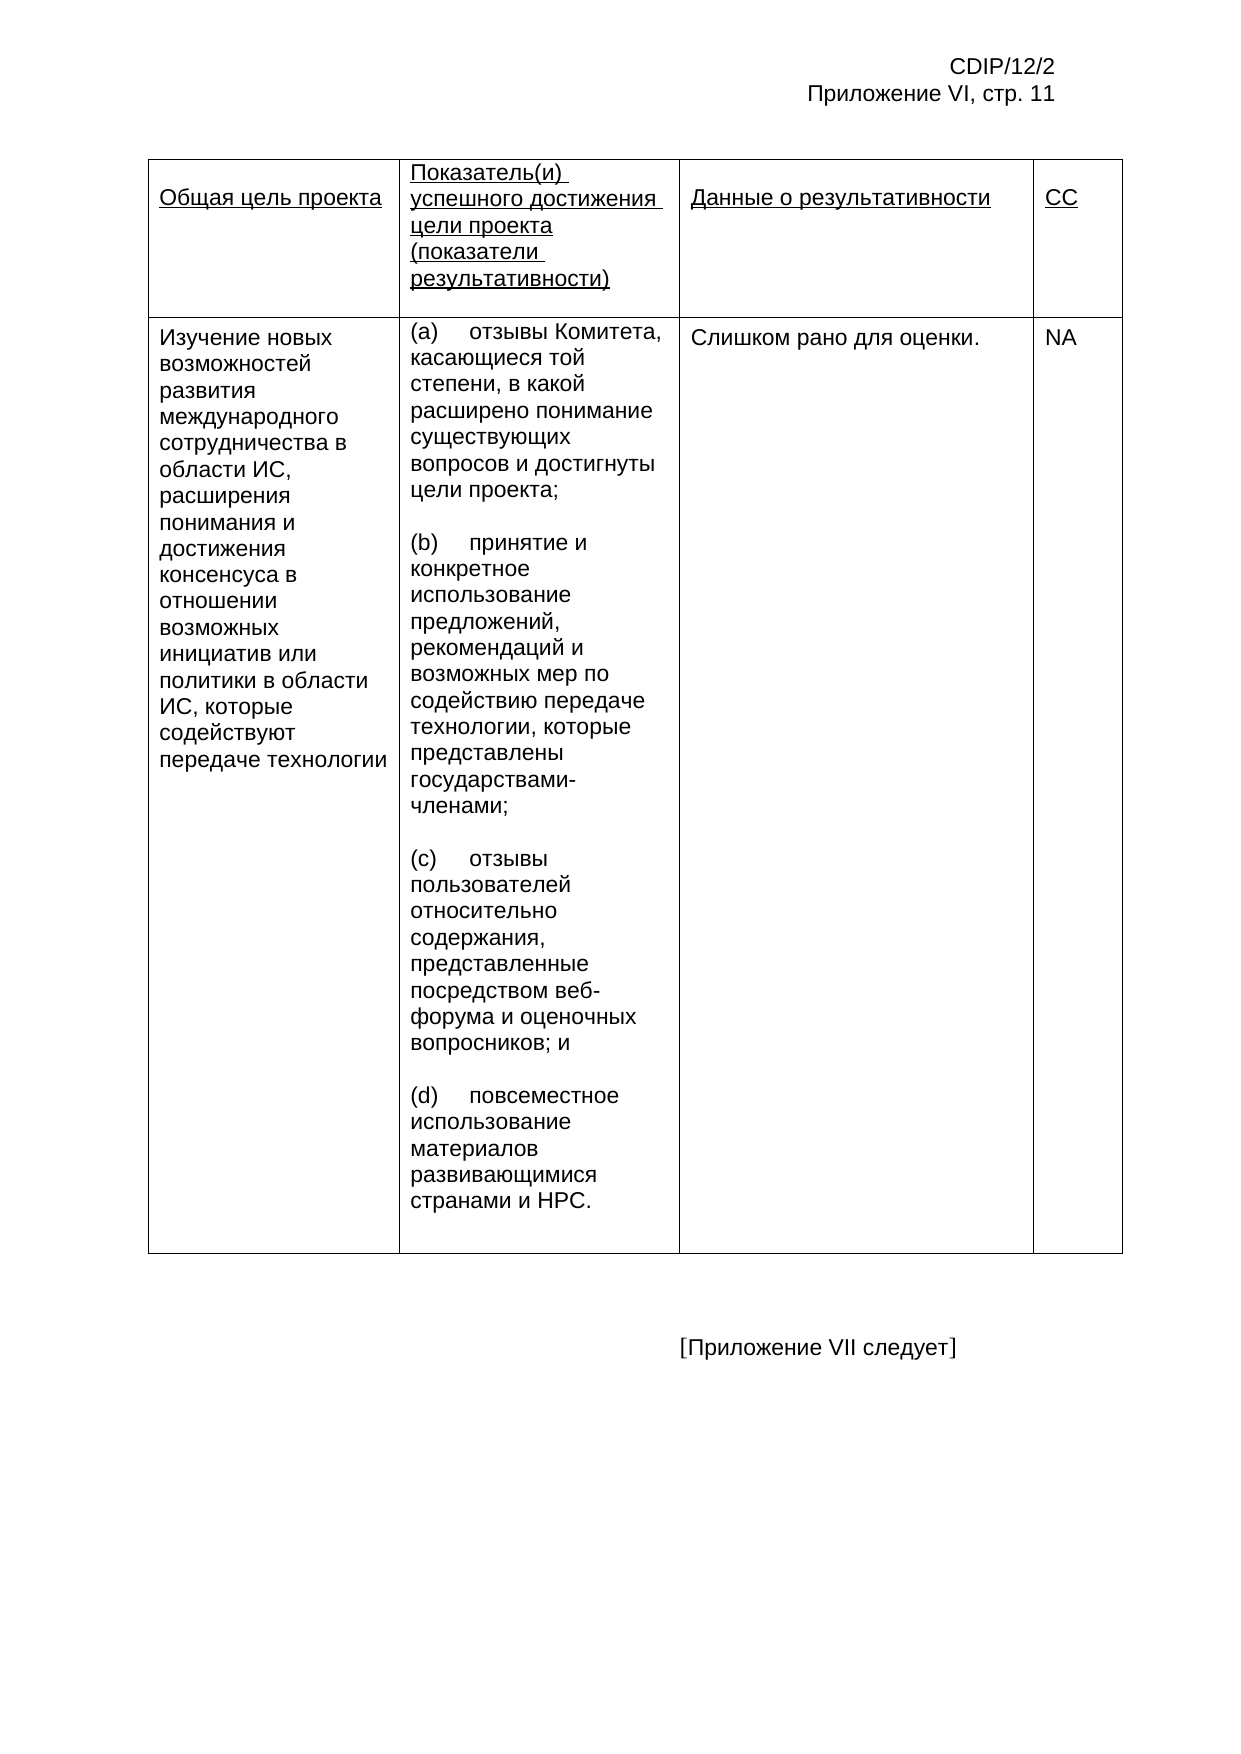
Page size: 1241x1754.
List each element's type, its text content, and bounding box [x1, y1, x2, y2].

table_cell Слишком рано для оценки. [680, 318, 1033, 1253]
text [Приложение VII следует] [679, 1332, 1092, 1361]
table_cell отзывы Комитета, касающиеся той степени, в какой расширено понимание существующих вопросов и достигнуты цели проекта; принятие и конкретное использование предложений, рекомендаций и возможных мер по содействию передаче технологии, которые представлены государствами-членами; отзывы пользователей относительно содержания, представленные посредством веб-форума и оценочных вопросников; и повсеместное использование материалов развивающимися странами и НРС. [400, 318, 679, 1253]
table_cell NA [1034, 318, 1122, 1253]
table_cell Изучение новых возможностей развития международного сотрудничества в области ИС, расширения понимания и достижения консенсуса в отношении возможных инициатив или политики в области ИС, которые содействуют передаче технологии [149, 318, 399, 1253]
table_header СС [1034, 160, 1122, 317]
table_header Показатель(и) успешного достижения цели проекта (показатели результативности) [400, 160, 679, 317]
table_header Данные о результативности [680, 160, 1033, 317]
table_header Общая цель проекта [149, 160, 399, 317]
